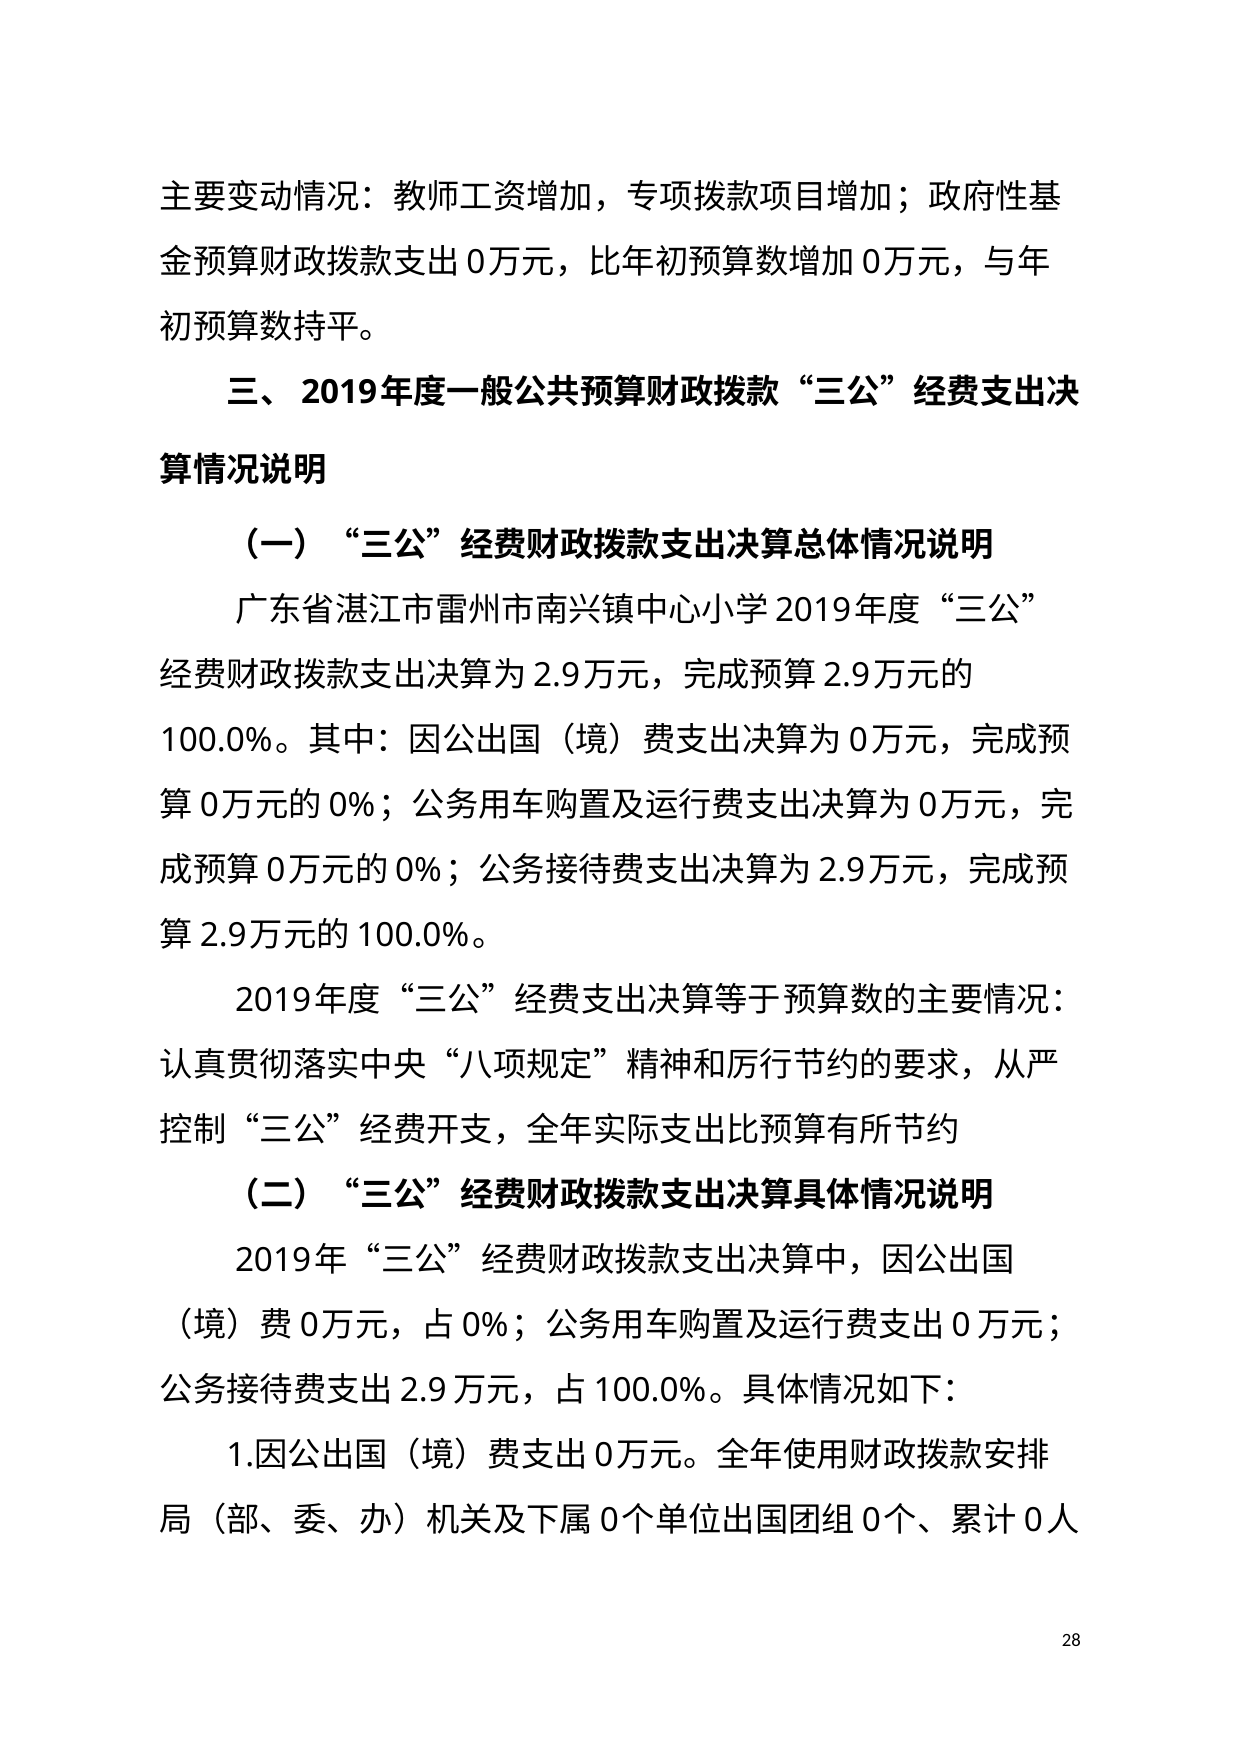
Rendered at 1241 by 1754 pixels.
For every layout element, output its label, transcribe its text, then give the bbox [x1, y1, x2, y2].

text 2019 年度“三公”经费支出决算等于 预算数的主要情况：认真贯彻落实中央“八项规定”精神和厉行节约的要求，从严控制“三公”经费开支，全年实际支出比预算有所节约 [159, 964, 1081, 1159]
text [159, 1419, 1081, 1549]
text （二）“三公”经费财政拨款支出决算具体情况说明 [159, 1159, 1081, 1224]
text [159, 162, 1081, 357]
text （一）“三公”经费财政拨款支出决算总体情况说明 [159, 509, 1081, 574]
text 2019 年“三公”经费财政拨款支出决算中，因公出国（境）费0 万元，占0% ；公务用车购置及运行费支出0万元 ；公务接待费支出2.9万元，占100.0% 。具体情况如下： [159, 1224, 1081, 1419]
text 三、 2019 年度一般公共预算财政拨款“三公”经费支出决算情况说明 [159, 357, 1081, 500]
text 广东省湛江市雷州市南兴镇中心小学2019 年度“三公”经费财政拨款支出决算为2.9 万元，完成预算2.9 万元的100.0% 。其中：因公出国（境）费支出决算为0 万元，完成预算0 万元的0% ；公务用车购置及运行费支出决算为0 万元，完成预算0 万元的0% ；公务接待费支出决算为2.9 万元，完成预算2.9 万元的100.0% 。 [159, 574, 1081, 964]
